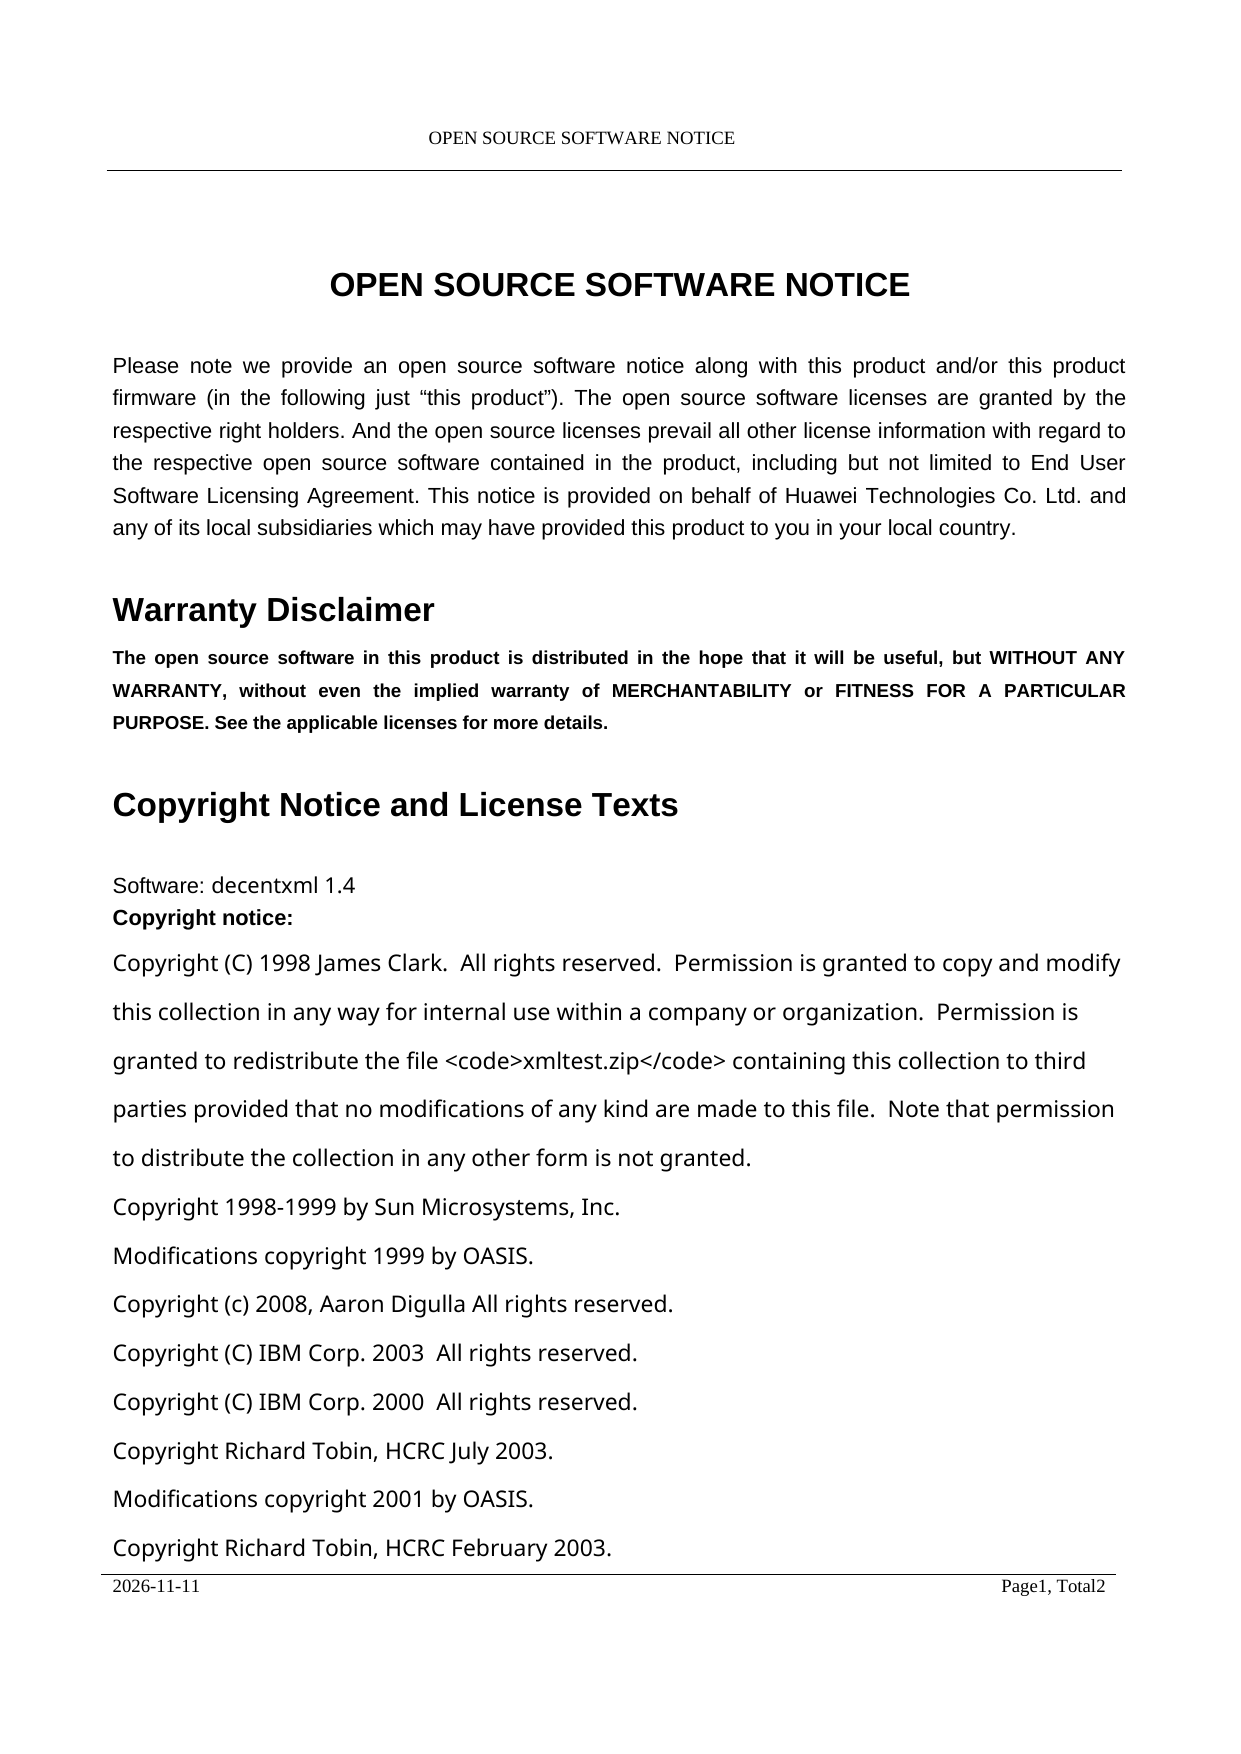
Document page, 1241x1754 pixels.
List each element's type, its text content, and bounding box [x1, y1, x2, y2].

text Warranty Disclaimer [112, 576, 1128, 641]
text OPEN SOURCE SOFTWARE NOTICE [112, 251, 1128, 316]
text The open source software in this product is distributed in the hope that it will be useful, but WITHOUT ANY WARRANTY, without even the implied warranty of MERCHANTABILITY or FITNESS FOR A PARTICULAR PURPOSE. See the applicable licenses for more details. [112, 641, 1128, 739]
text Please note we provide an open source software notice along with this product and/or this product firmware (in the following just “this product”). The open source software licenses are granted by the respective right holders. And the open source licenses prevail all other license information with regard to the respective open source software contained in the product, including but not limited to End User Software Licensing Agreement. This notice is provided on behalf of Huawei Technologies Co. Ltd. and any of its local subsidiaries which may have provided this product to you in your local country. [112, 349, 1128, 544]
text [112, 947, 1128, 1564]
text Software: decentxml 1.4 [112, 869, 1128, 901]
text Copyright notice: [112, 901, 1128, 934]
text Copyright Notice and License Texts [112, 771, 1128, 836]
